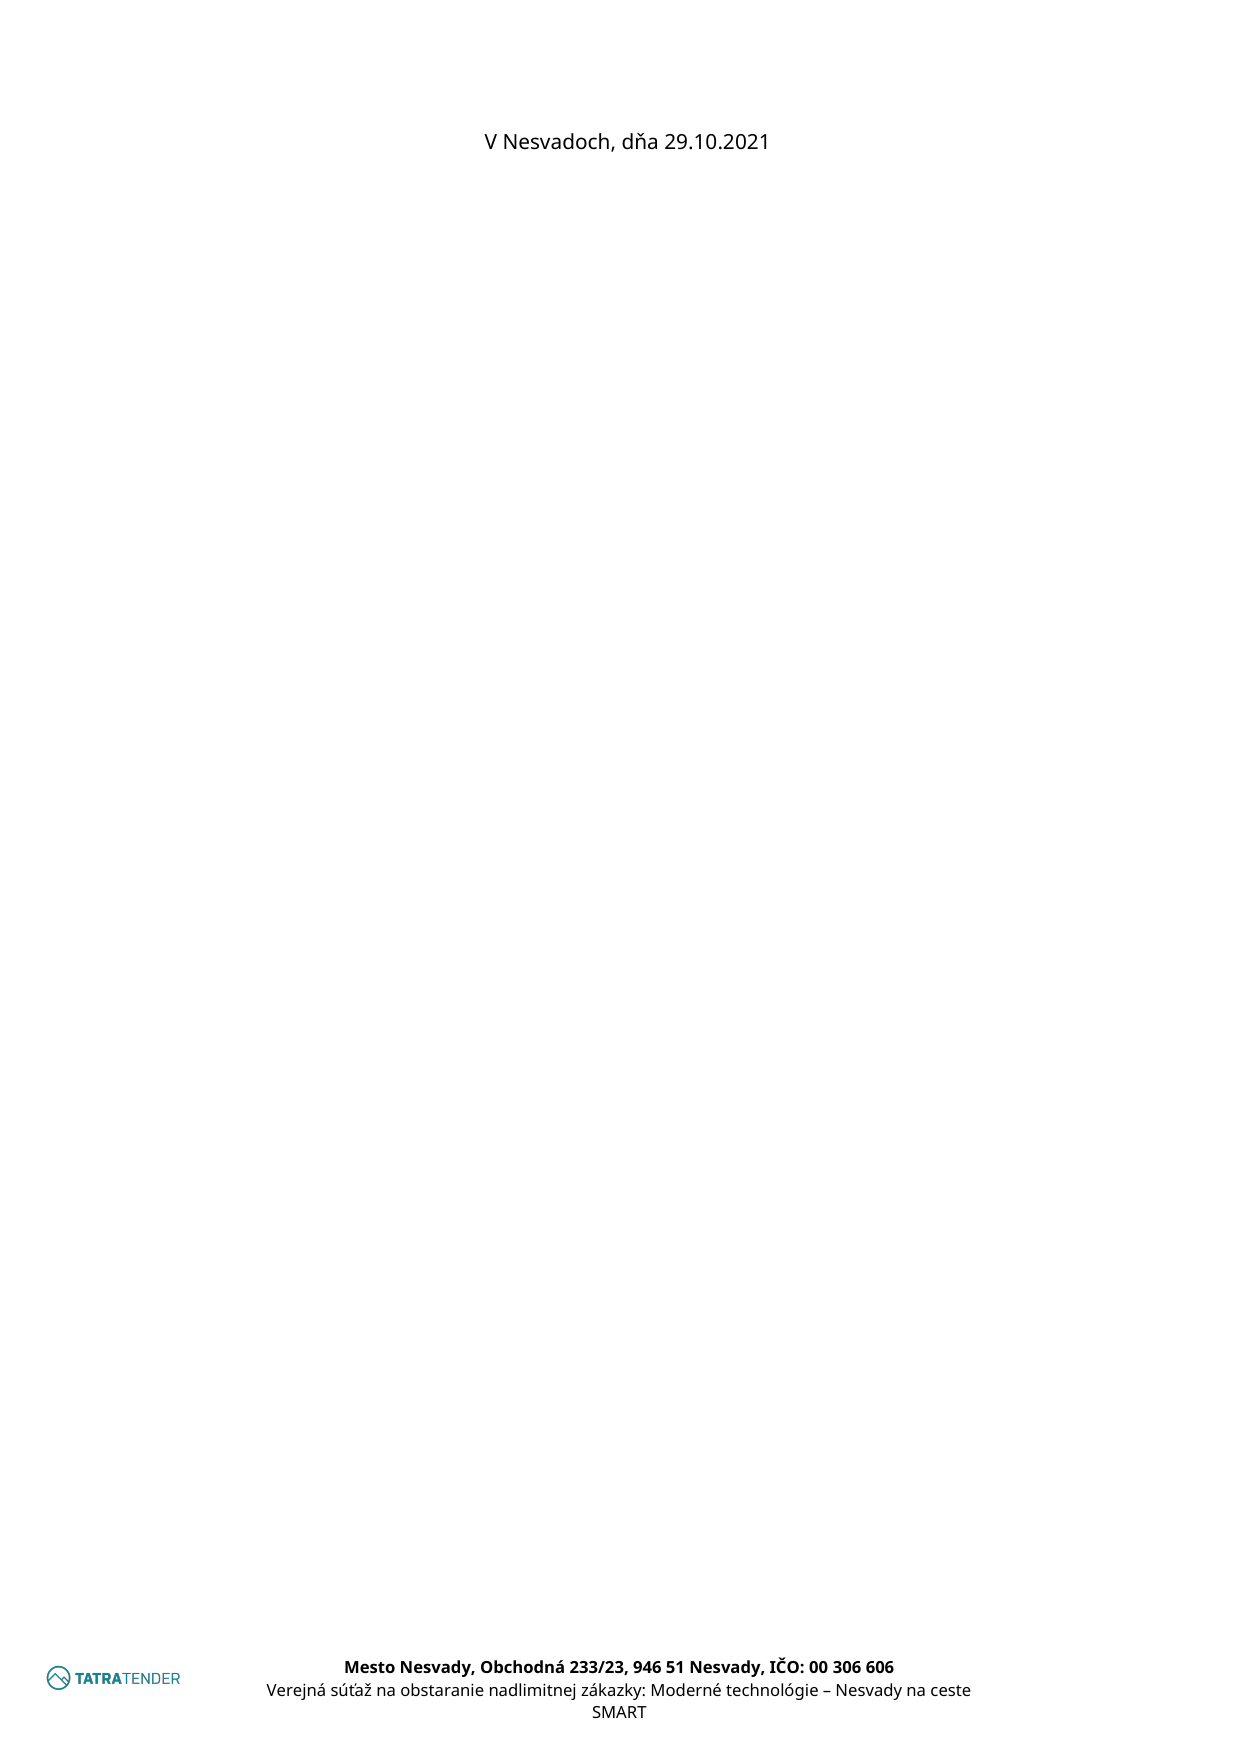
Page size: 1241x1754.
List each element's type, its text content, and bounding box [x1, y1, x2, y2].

picture [44, 1655, 191, 1699]
text V Nesvadoch, dňa 29.10.2021OBSAH [162, 127, 1093, 156]
